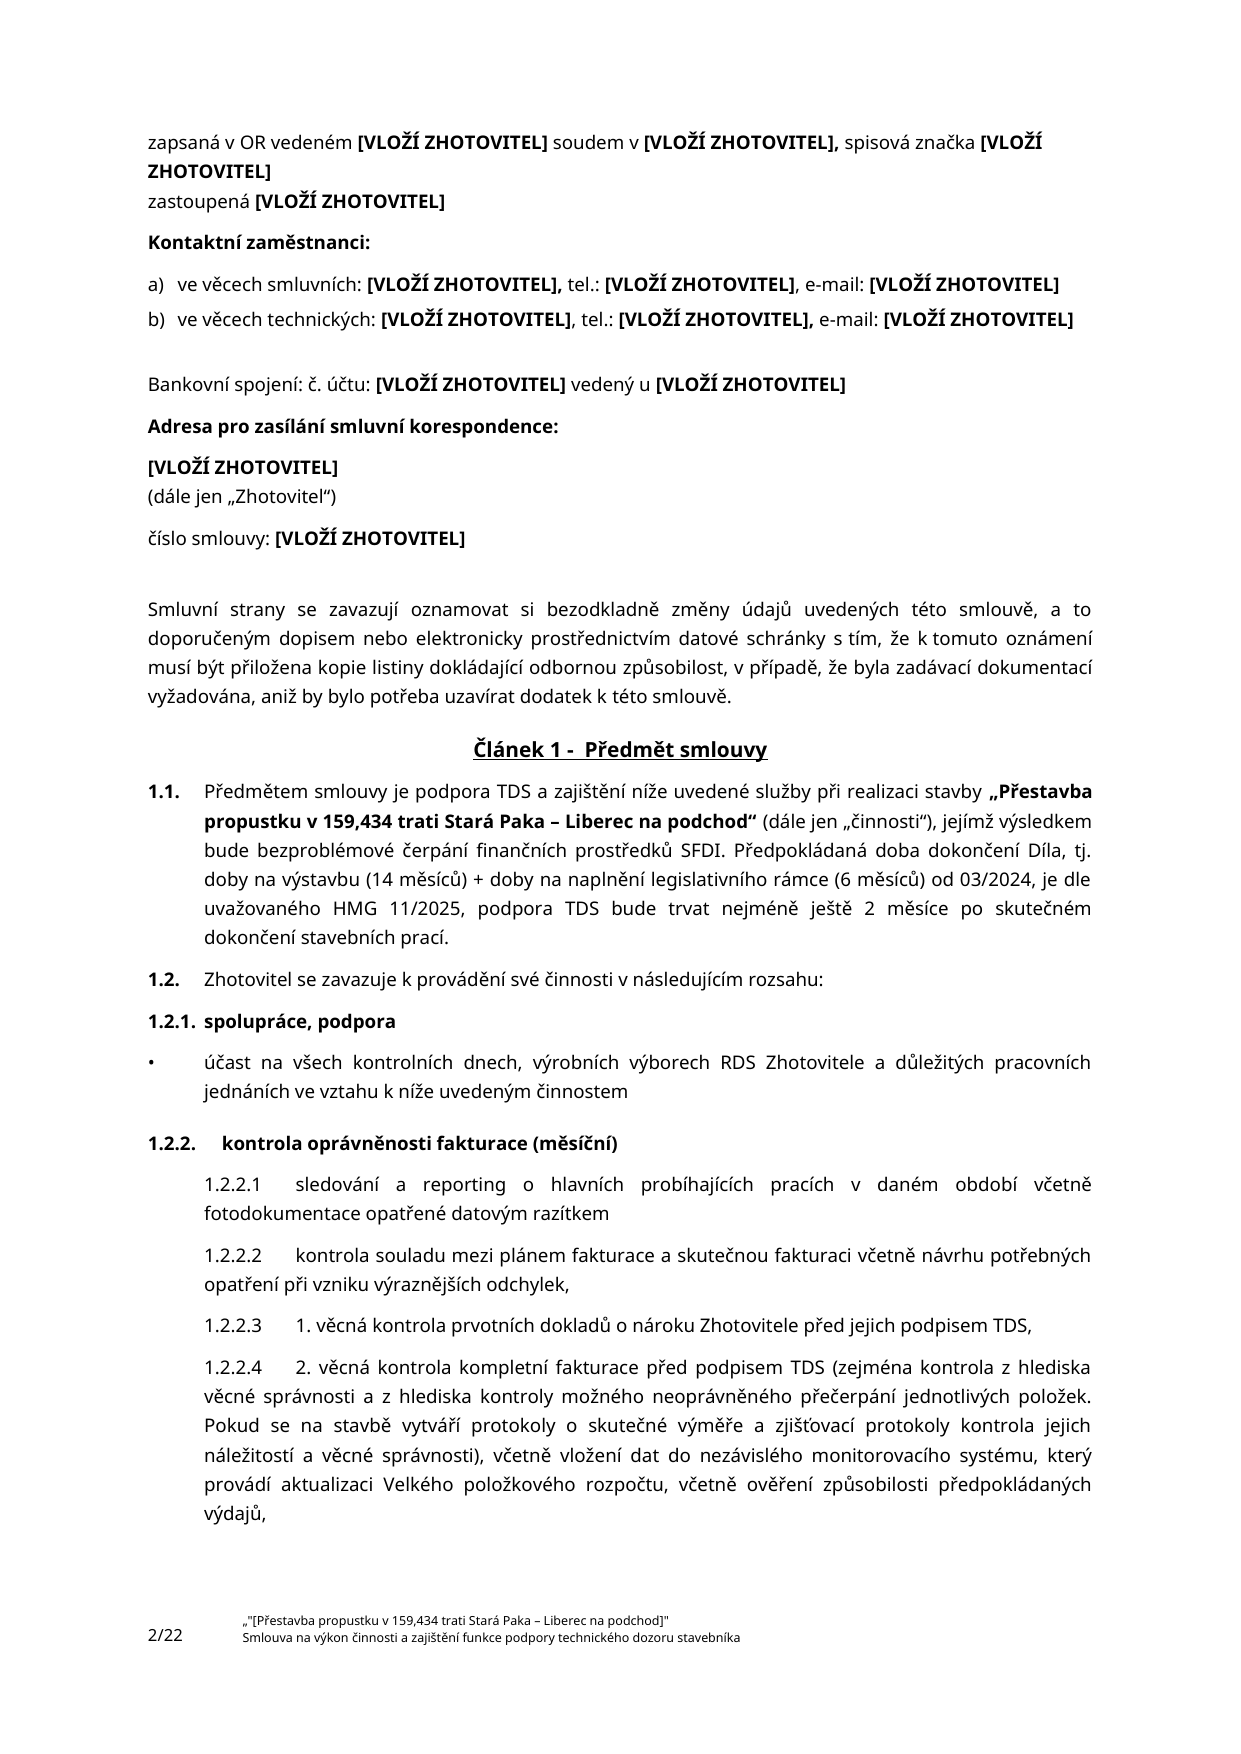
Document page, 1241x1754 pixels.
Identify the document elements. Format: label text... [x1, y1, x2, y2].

text 1.2.2. kontrola oprávněnosti fakturace (měsíční) [148, 1130, 1092, 1155]
text zapsaná v OR vedeném [VLOŽÍ ZHOTOVITEL] soudem v [VLOŽÍ ZHOTOVITEL], spisová značka [VLOŽÍ ZHOTOVITEL] [148, 126, 1092, 185]
text (dále jen „Zhotovitel“) [148, 481, 1092, 510]
text Bankovní spojení: č. účtu: [VLOŽÍ ZHOTOVITEL] vedený u [VLOŽÍ ZHOTOVITEL] [148, 368, 1092, 397]
text • účast na všech kontrolních dnech, výrobních výborech RDS Zhotovitele a důležitých pracovních jednáních ve vztahu k níže uvedeným činnostem [148, 1046, 1092, 1105]
text 1.2.2.1 sledování a reporting o hlavních probíhajících pracích v daném období včetně fotodokumentace opatřené datovým razítkem [204, 1168, 1092, 1226]
text 1.2.1. spolupráce, podpora [148, 1005, 1092, 1034]
text 1.2.2.3 1. věcná kontrola prvotních dokladů o nároku Zhotovitele před jejich podpisem TDS, [204, 1309, 1092, 1339]
text Adresa pro zasílání smluvní korespondence: [148, 410, 1092, 439]
text 1.2.2.4 2. věcná kontrola kompletní fakturace před podpisem TDS (zejména kontrola z hlediska věcné správnosti a z hlediska kontroly možného neoprávněného přečerpání jednotlivých položek. Pokud se na stavbě vytváří protokoly o skutečné výměře a zjišťovací protokoly kontrola jejich náležitostí a věcné správnosti), včetně vložení dat do nezávislého monitorovacího systému, který provádí aktualizaci Velkého položkového rozpočtu, včetně ověření způsobilosti předpokládaných výdajů, [204, 1351, 1092, 1526]
text Článek 1 - Předmět smlouvy [148, 735, 1092, 763]
text 1.1. Předmětem smlouvy je podpora TDS a zajištění níže uvedené služby při realizaci stavby „Přestavba propustku v 159,434 trati Stará Paka – Liberec na podchod“ (dále jen „činnosti“), jejímž výsledkem bude bezproblémové čerpání finančních prostředků SFDI. Předpokládaná doba dokončení Díla, tj. doby na výstavbu (14 měsíců) + doby na naplnění legislativního rámce (6 měsíců) od 03/2024, je dle uvažovaného HMG 11/2025, podpora TDS bude trvat nejméně ještě 2 měsíce po skutečném dokončení stavebních prací. [148, 776, 1092, 951]
text 1.2.2.2 kontrola souladu mezi plánem fakturace a skutečnou fakturaci včetně návrhu potřebných opatření při vzniku výraznějších odchylek, [204, 1239, 1092, 1297]
text zastoupená [VLOŽÍ ZHOTOVITEL] [148, 185, 1092, 214]
list ve věcech smluvních: [VLOŽÍ ZHOTOVITEL], tel.: [VLOŽÍ ZHOTOVITEL], e-mail: [VLOŽÍ ZHOTOVITEL] [148, 268, 1092, 297]
text Smluvní strany se zavazují oznamovat si bezodkladně změny údajů uvedených této smlouvě, a to doporučeným dopisem nebo elektronicky prostřednictvím datové schránky s tím, že k tomuto oznámení musí být přiložena kopie listiny dokládající odbornou způsobilost, v případě, že byla zadávací dokumentací vyžadována, aniž by bylo potřeba uzavírat dodatek k této smlouvě. [148, 593, 1092, 710]
text [VLOŽÍ ZHOTOVITEL] [148, 451, 1092, 481]
text číslo smlouvy: [VLOŽÍ ZHOTOVITEL] [148, 522, 1092, 551]
text 1.2. Zhotovitel se zavazuje k provádění své činnosti v následujícím rozsahu: [148, 963, 1092, 992]
list ve věcech technických: [VLOŽÍ ZHOTOVITEL], tel.: [VLOŽÍ ZHOTOVITEL], e-mail: [VLOŽÍ ZHOTOVITEL] [148, 303, 1092, 333]
text Kontaktní zaměstnanci: [148, 226, 1092, 256]
